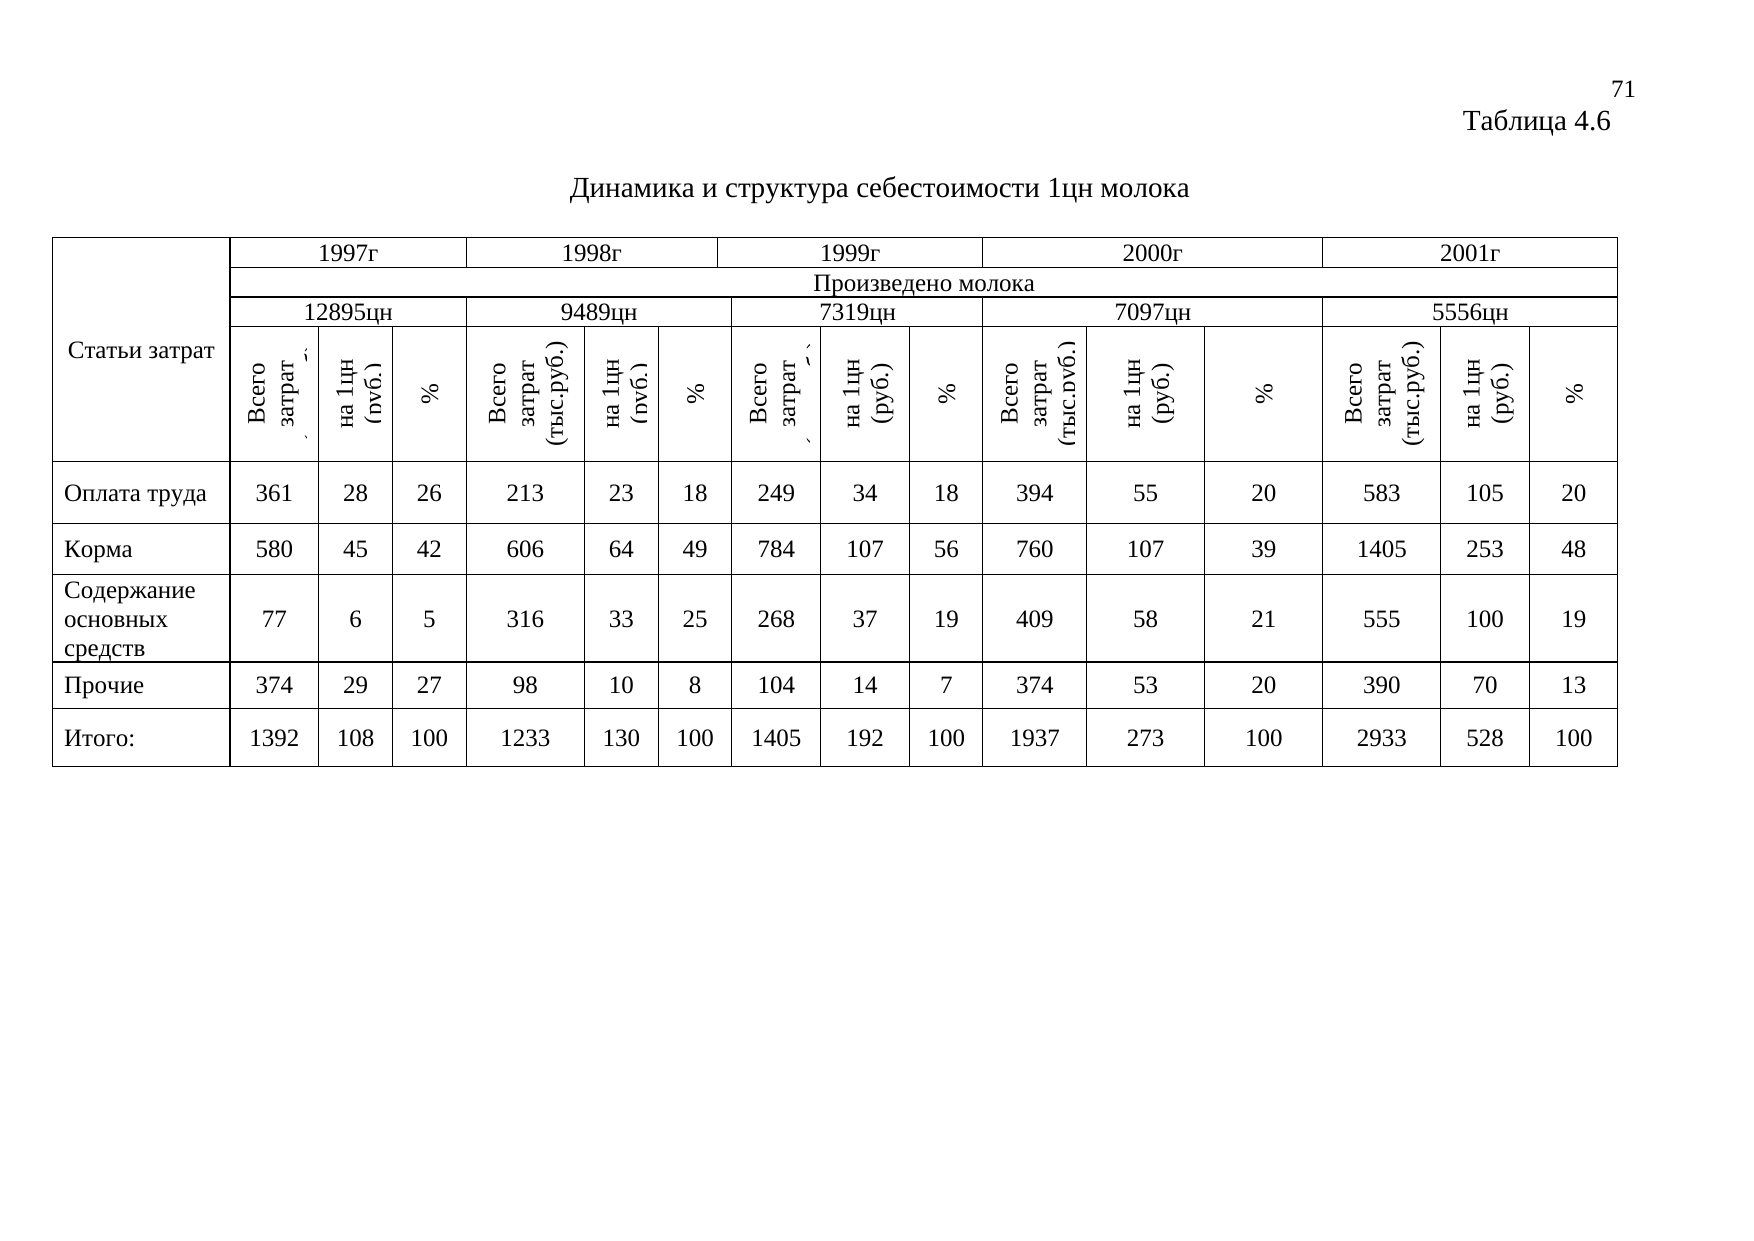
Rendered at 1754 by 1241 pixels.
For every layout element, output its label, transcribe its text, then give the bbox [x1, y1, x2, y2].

table_cell 100 [659, 709, 731, 766]
table_cell 23 [585, 462, 658, 523]
table_cell 53 [1087, 663, 1204, 707]
table_cell 13 [1530, 663, 1617, 707]
table_cell 100 [393, 709, 466, 766]
table_cell 20 [1530, 462, 1617, 523]
table_cell 1937 [983, 709, 1086, 766]
table_cell 361 [231, 462, 318, 523]
table_cell на 1цн (руб.) [1087, 327, 1204, 461]
table_cell Оплата труда [53, 462, 229, 523]
table_cell 760 [983, 524, 1086, 574]
table_cell 26 [393, 462, 466, 523]
table_cell 48 [1530, 524, 1617, 574]
table_cell Всего затрат (тыс.руб) [231, 327, 318, 461]
table_cell 28 [319, 462, 392, 523]
table_cell 42 [393, 524, 466, 574]
text Динамика и структура себестоимости 1цн молока [123, 170, 1636, 203]
table_cell 45 [319, 524, 392, 574]
table_cell 34 [821, 462, 909, 523]
table_cell 56 [910, 524, 982, 574]
table_cell 100 [910, 709, 982, 766]
table_header 1997г [231, 238, 466, 267]
table_cell 37 [821, 575, 909, 661]
table_cell 9489цн [467, 298, 731, 326]
table_cell % [393, 327, 466, 461]
table_cell 64 [585, 524, 658, 574]
table_cell 5 [393, 575, 466, 661]
table_header 2000г [983, 238, 1322, 267]
table_cell 21 [1205, 575, 1322, 661]
table_cell 77 [231, 575, 318, 661]
table_cell 107 [1087, 524, 1204, 574]
table_cell 1405 [732, 709, 820, 766]
table_cell 20 [1205, 663, 1322, 707]
table_cell 108 [319, 709, 392, 766]
table_cell 583 [1323, 462, 1440, 523]
table_cell 29 [319, 663, 392, 707]
table_cell 55 [1087, 462, 1204, 523]
table_cell Корма [53, 524, 229, 574]
table_cell 100 [1205, 709, 1322, 766]
table_cell 192 [821, 709, 909, 766]
table_cell 58 [1087, 575, 1204, 661]
table_cell % [1205, 327, 1322, 461]
table_cell 7 [910, 663, 982, 707]
table_cell Всего затрат (тыс.руб.) [732, 327, 820, 461]
table_cell 70 [1441, 663, 1529, 707]
table_cell 33 [585, 575, 658, 661]
table_cell 107 [821, 524, 909, 574]
table_cell 213 [467, 462, 584, 523]
table_cell % [659, 327, 731, 461]
table_cell 19 [910, 575, 982, 661]
table_header 1998г [467, 238, 717, 267]
table_cell Итого: [53, 709, 229, 766]
table_cell 12895цн [231, 298, 466, 326]
table_cell 6 [319, 575, 392, 661]
table_cell 528 [1441, 709, 1529, 766]
table_cell 130 [585, 709, 658, 766]
table_cell 390 [1323, 663, 1440, 707]
table_cell 606 [467, 524, 584, 574]
table_cell 1392 [231, 709, 318, 766]
table_cell 5556цн [1323, 298, 1617, 326]
table_cell 18 [659, 462, 731, 523]
table_cell 374 [231, 663, 318, 707]
table_cell 100 [1441, 575, 1529, 661]
table_cell 104 [732, 663, 820, 707]
table_cell 49 [659, 524, 731, 574]
table_cell Всего затрат (тыс.руб.) [467, 327, 584, 461]
table_cell 7097цн [983, 298, 1322, 326]
table_cell Всего затрат (тыс.руб.) [1323, 327, 1440, 461]
table_cell 8 [659, 663, 731, 707]
table_cell 20 [1205, 462, 1322, 523]
table_cell 100 [1530, 709, 1617, 766]
table_header Статьи затрат [53, 238, 229, 461]
table_cell 253 [1441, 524, 1529, 574]
table_cell 7319цн [732, 298, 982, 326]
table_cell 1233 [467, 709, 584, 766]
table_cell Прочие [53, 663, 229, 707]
table_cell % [910, 327, 982, 461]
table_header 1999г [718, 238, 982, 267]
table_cell 784 [732, 524, 820, 574]
table_cell 2933 [1323, 709, 1440, 766]
table_cell на 1цн (руб.) [821, 327, 909, 461]
table_cell 19 [1530, 575, 1617, 661]
table_cell 316 [467, 575, 584, 661]
table_cell 555 [1323, 575, 1440, 661]
table_cell Всего затрат (тыс.руб.) [983, 327, 1086, 461]
table_cell 409 [983, 575, 1086, 661]
table_cell % [1530, 327, 1617, 461]
table_cell 249 [732, 462, 820, 523]
table_cell 39 [1205, 524, 1322, 574]
table_cell 273 [1087, 709, 1204, 766]
table_cell 98 [467, 663, 584, 707]
table_cell на 1цн (руб.) [1441, 327, 1529, 461]
text Таблица 4.6 [123, 103, 1636, 136]
table_cell 14 [821, 663, 909, 707]
table_cell 580 [231, 524, 318, 574]
table_cell Содержание основных средств [53, 575, 229, 661]
table_cell 268 [732, 575, 820, 661]
table_cell 374 [983, 663, 1086, 707]
table_cell на 1цн (руб.) [319, 327, 392, 461]
table_cell 25 [659, 575, 731, 661]
table_header 2001г [1323, 238, 1617, 267]
table_cell Произведено молока [231, 268, 1617, 296]
table_cell 27 [393, 663, 466, 707]
table_cell 1405 [1323, 524, 1440, 574]
table_cell 105 [1441, 462, 1529, 523]
table_cell 394 [983, 462, 1086, 523]
table_cell 10 [585, 663, 658, 707]
table_cell на 1цн (руб.) [585, 327, 658, 461]
table_cell 18 [910, 462, 982, 523]
